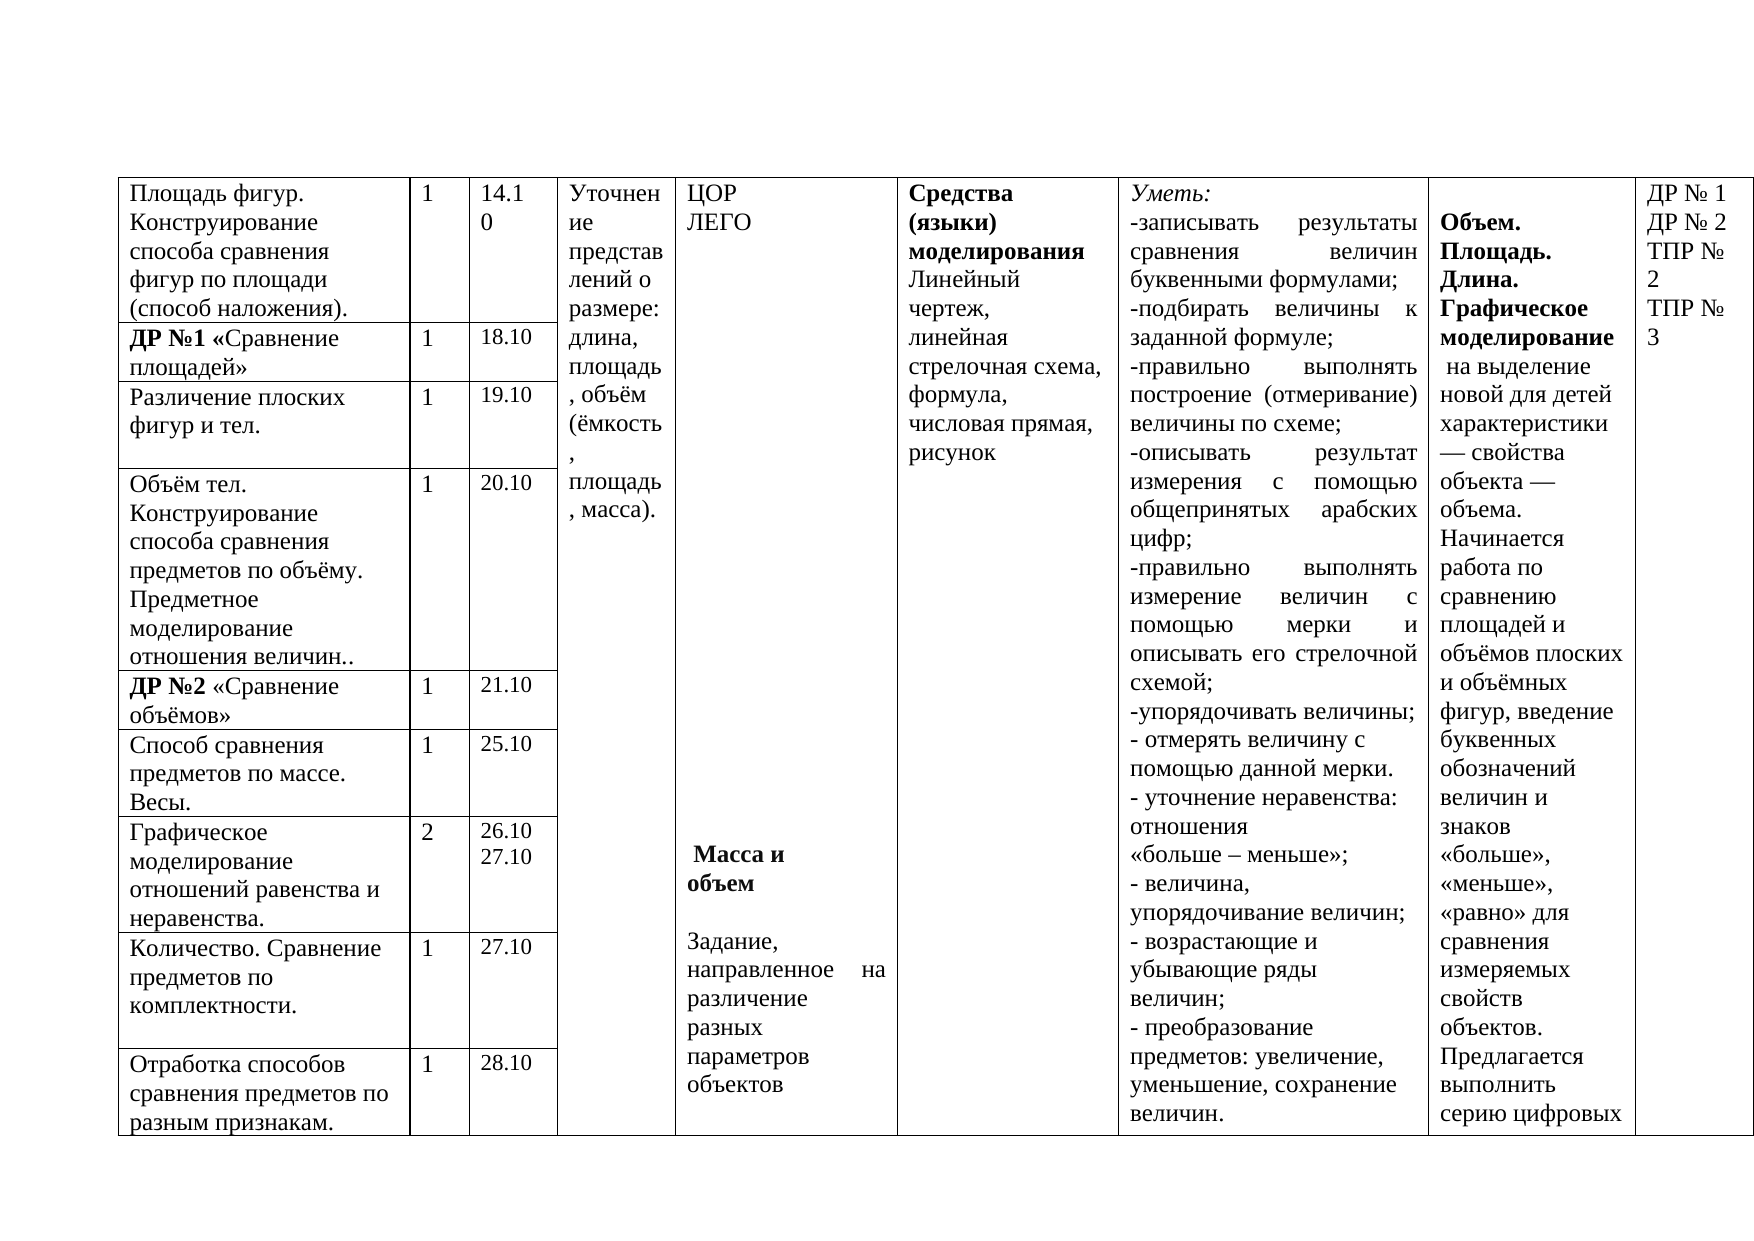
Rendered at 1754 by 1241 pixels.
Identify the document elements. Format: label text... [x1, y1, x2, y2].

table_cell ДР №2 «Сравнение объёмов» [119, 671, 409, 729]
table_cell ДР №1 «Сравнение площадей» [119, 323, 409, 381]
table_cell Средства (языки) моделирования Линейный чертеж, линейная стрелочная схема, формула, числовая прямая, рисунок Закономерности» «Зависимости между величинами» устанавливать отношения между однородными величинами (равенство, неравенство «целого и частей»); решать текстовые задачи на сложение и вычитание в одно действие (анализ текста задачи с помощью чертежа); описывать зависимость между величинами на различных математических языках (представление зависимостей между величинами на чертежах, схемами, формулами). [898, 178, 1118, 1135]
table_cell 1 [411, 323, 469, 381]
table_cell 1 [411, 382, 469, 468]
table_cell 21.10 [470, 671, 557, 729]
table_cell Уметь: -записывать результаты сравнения величин буквенными формулами; -подбирать величины к заданной формуле; -правильно выполнять построение (отмеривание) величины по схеме; -описывать результат измерения с помощью общепринятых арабских цифр; -правильно выполнять измерение величин с помощью мерки и описывать его стрелочной схемой; -упорядочивать величины; - отмерять величину с помощью данной мерки. - уточнение неравенства: отношения «больше – меньше»; - величина, упорядочивание величин; - возрастающие и убывающие ряды величин; - преобразование предметов: увеличение, уменьшение, сохранение величин. [1119, 178, 1428, 1135]
table_cell 2 [411, 817, 469, 932]
table_cell Площадь фигур. Конструирование способа сравнения фигур по площади (способ наложения). [119, 178, 409, 322]
table_cell 1 [411, 178, 469, 322]
table_cell 1 [411, 933, 469, 1048]
table_cell 27.10 [470, 933, 557, 1048]
table_cell 1 [411, 1049, 469, 1135]
table_cell Объём тел. Конструирование способа сравнения предметов по объёму. Предметное моделирование отношения величин.. [119, 469, 409, 670]
table_cell Отработка способов сравнения предметов по разным признакам. [119, 1049, 409, 1135]
table_cell Графическое моделирование отношений равенства и неравенства. [119, 817, 409, 932]
table_cell 28.10 [470, 1049, 557, 1135]
table_cell Объем. Площадь. Длина. Графическое моделирование на выделение новой для детей характеристики — свойства объекта — объема. Начинается работа по сравнению площадей и объёмов плоских и объёмных фигур, введение буквенных обозначений величин и знаков «больше», «меньше», «равно» для сравнения измеряемых свойств объектов. Предлагается выполнить серию цифровых заданий «Тарелки» для сравнения площадей фигур и укладывания «маленьких» площадей на большой площади. Ученики продолжают строить ряды предметов по выделенному свойству (признаку) от меньшей выраженности признака у объекта к большей выраженности, и наоборот. Проектная задача: Рост Ученики продолжают строить ряды предметов по выделенному свойству (признаку) от меньшей выраженности признака у объекта к большей выраженности, и наоборот Продолжается работа со схемами отношений величин (действия измерения и отмеривания). (Цифровые задания серии «Упорядоченные ряды»). [1429, 178, 1635, 1135]
table_cell Различение плоских фигур и тел. [119, 382, 409, 468]
table_cell 1 [411, 469, 469, 670]
table_cell 25.10 [470, 730, 557, 816]
table_cell ДР № 1 ДР № 2 ТПР № 2 ТПР № 3 [1636, 178, 1753, 1135]
table_cell 1 [411, 730, 469, 816]
table_cell 14.10 [470, 178, 557, 322]
table_cell 19.10 [470, 382, 557, 468]
table_cell 26.10 27.10 [470, 817, 557, 932]
table_cell 1 [411, 671, 469, 729]
table_cell Уточнение представлений о размере: длина, площадь, объём (ёмкость, площадь, масса). [558, 178, 675, 1135]
table_cell 18.10 [470, 323, 557, 381]
table_cell 20.10 [470, 469, 557, 670]
table_cell Количество. Сравнение предметов по комплектности. [119, 933, 409, 1048]
table_cell Способ сравнения предметов по массе. Весы. [119, 730, 409, 816]
table_cell ЦОР ЛЕГО Задание, направленное на различение разных параметров объектов Признаки геометрических фигур. Задание 1 Занятие :Обозначение величин буквами. [676, 178, 897, 1135]
